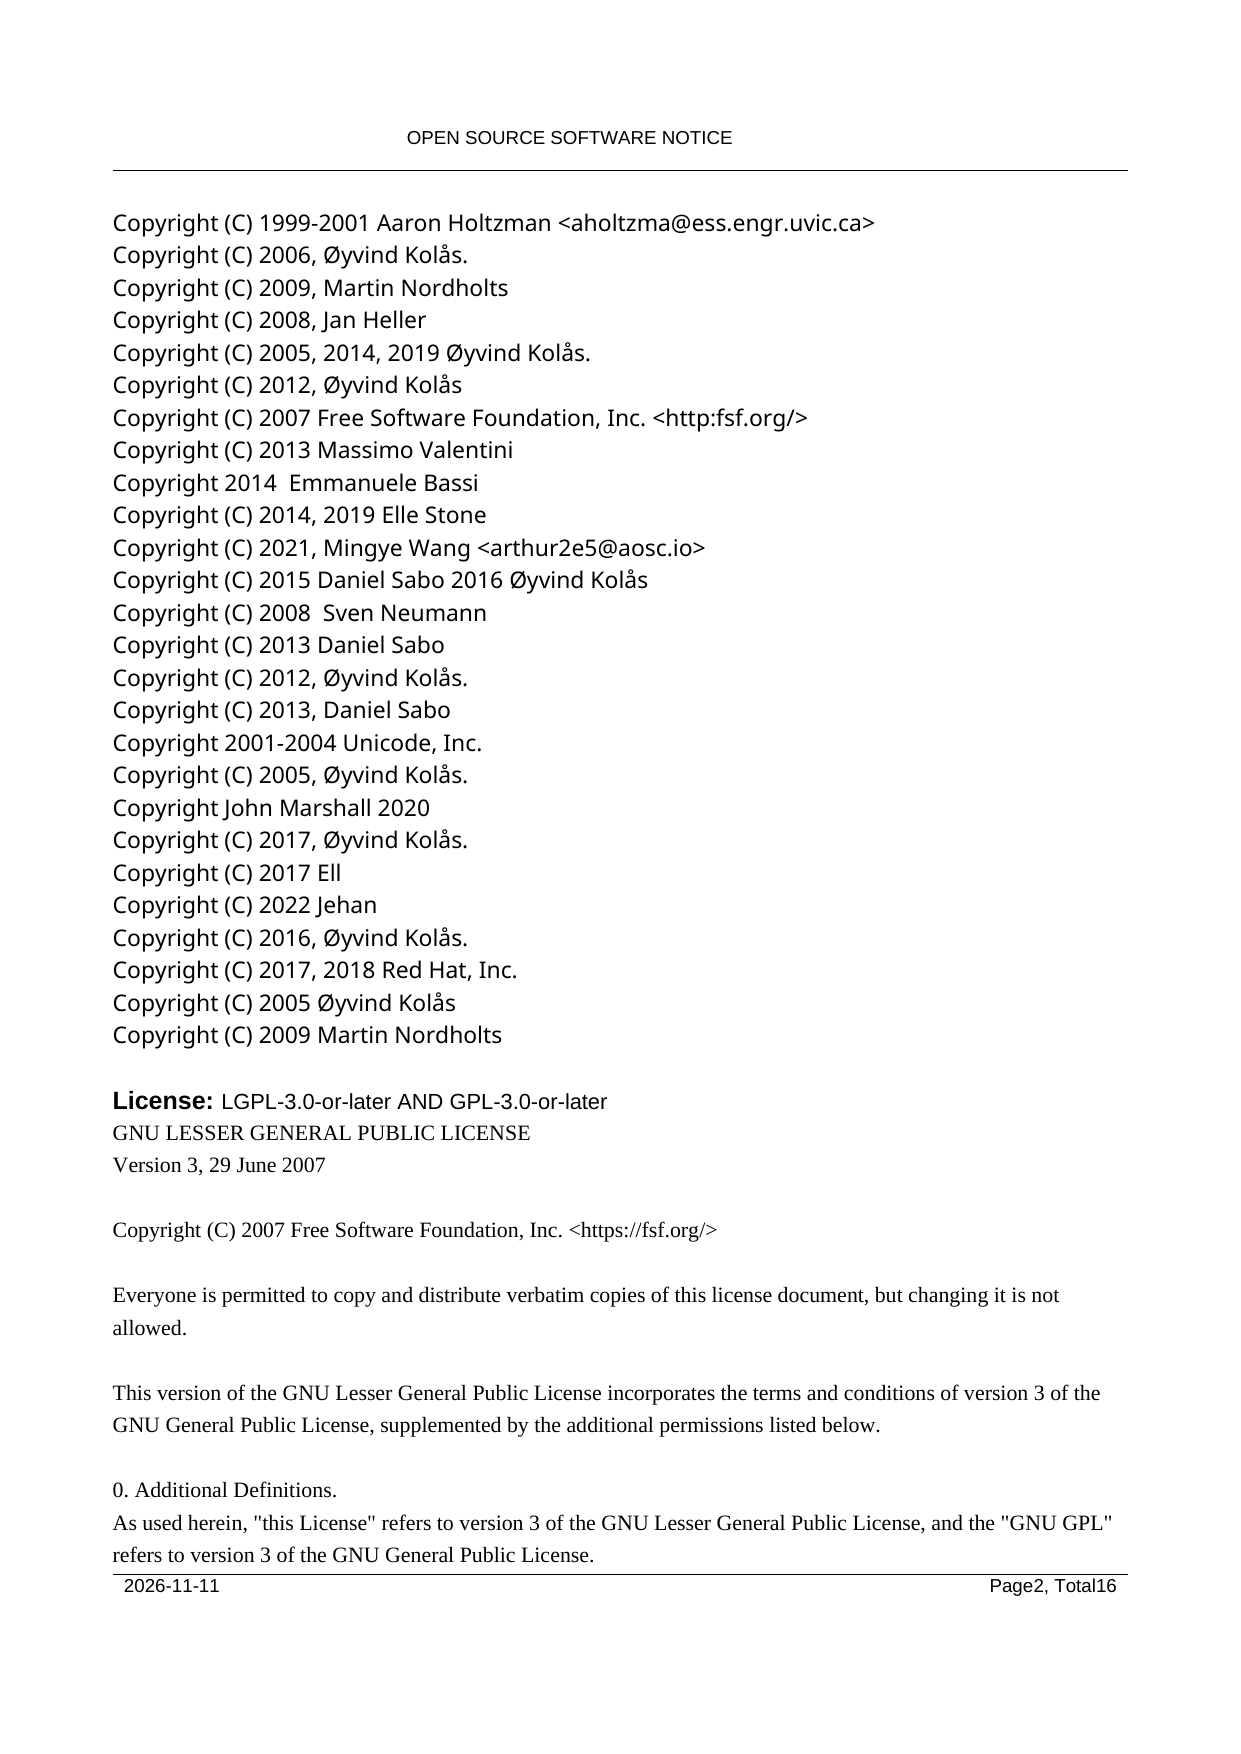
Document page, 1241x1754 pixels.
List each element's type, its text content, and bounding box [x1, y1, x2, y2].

text License: LGPL-3.0-or-later AND GPL-3.0-or-later [112, 1084, 1128, 1116]
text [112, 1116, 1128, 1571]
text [112, 206, 1128, 1084]
